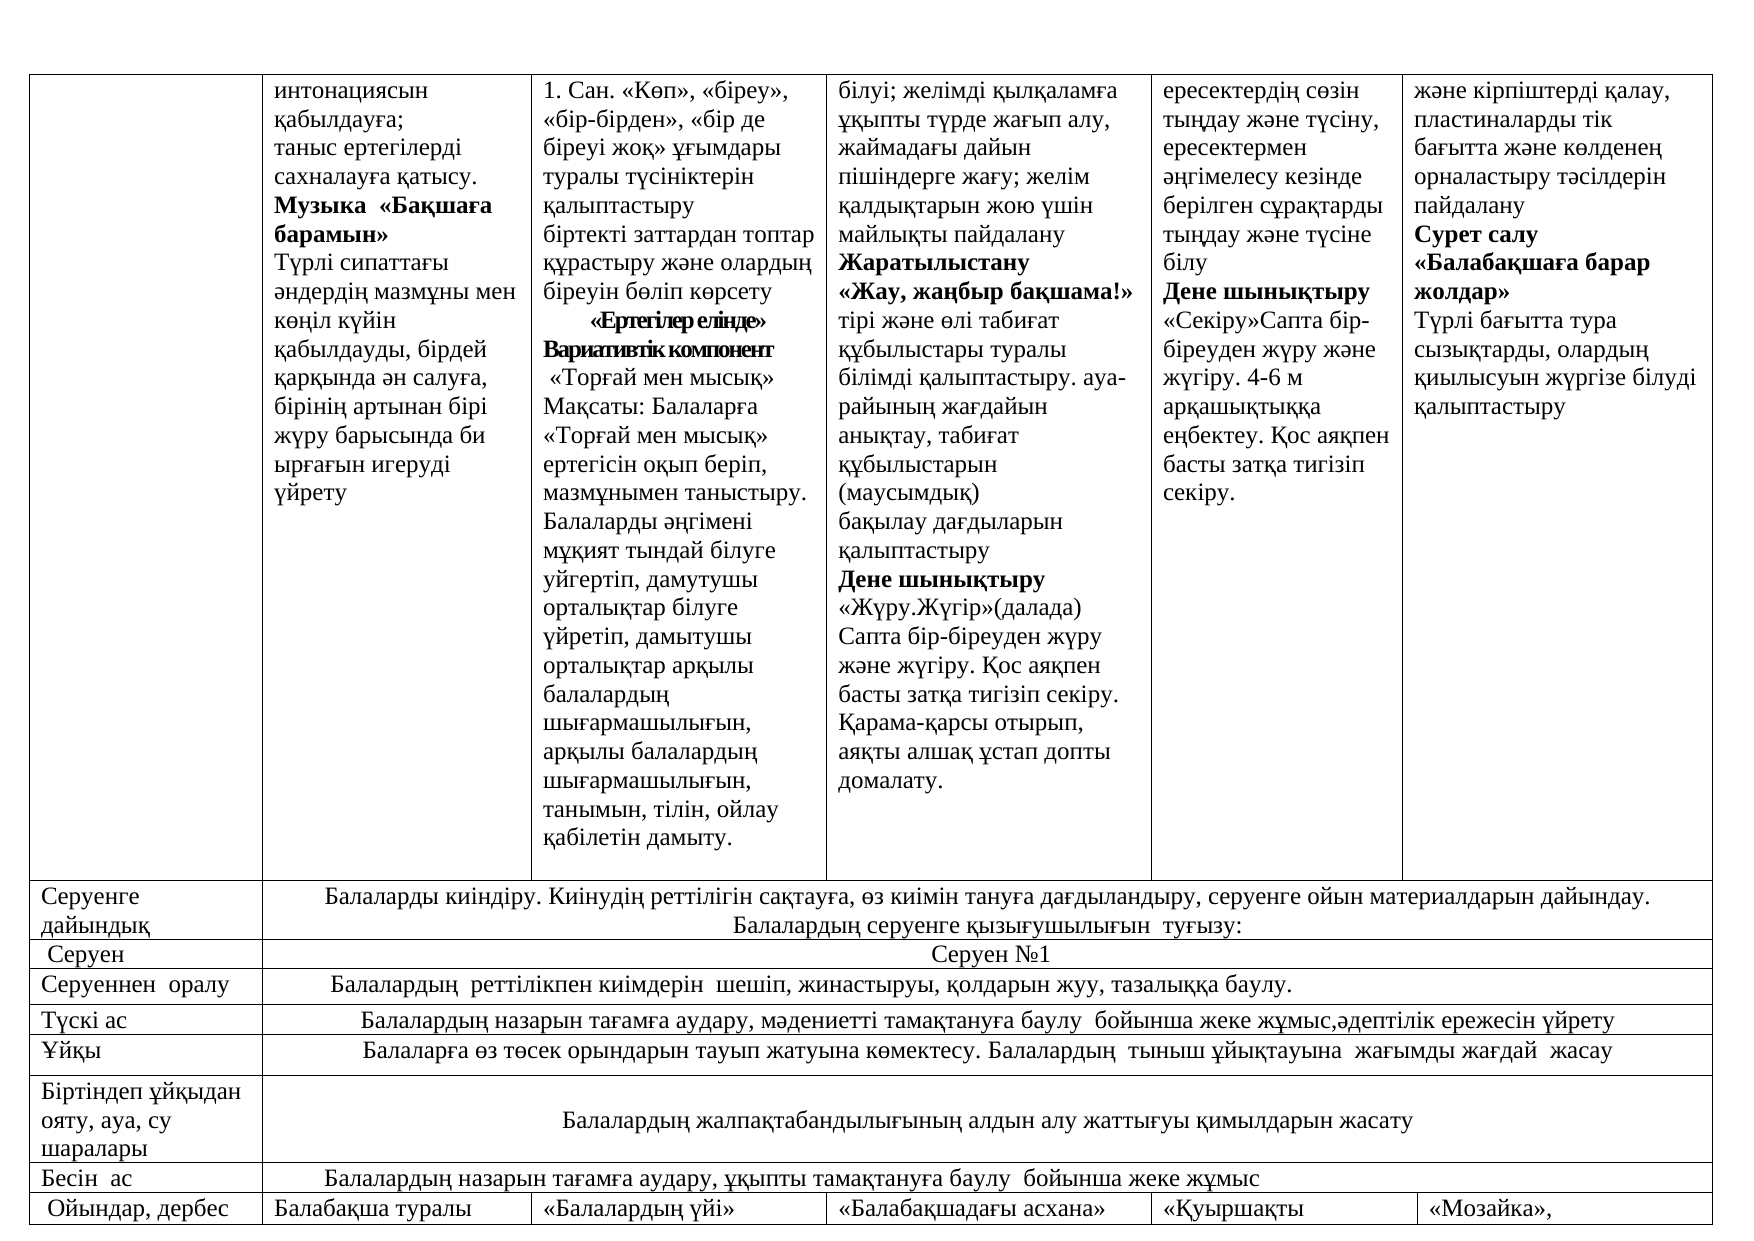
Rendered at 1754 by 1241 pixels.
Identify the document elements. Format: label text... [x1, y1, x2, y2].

table_cell Балаларға өз төсек орындарын тауып жатуына көмектесу. Балалардың тыныш ұйықтауына жағымды жағдай жасау [263, 1035, 1712, 1075]
table_cell Серуен [30, 940, 262, 968]
table_cell Балаларды киіндіру. Киінудің реттілігін сақтауға, өз киімін тануға дағдыландыру, серуенге ойын материалдарын дайындау. Балалардың серуенге қызығушылығын туғызу: [263, 881, 1712, 938]
table_cell Балалардың назарын тағамға аудару, мәдениетті тамақтануға баулу бойынша жеке жұмыс,әдептілік ережесін үйрету [263, 1005, 1712, 1034]
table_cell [30, 75, 262, 880]
table_cell Балалардың жалпақтабандылығының алдын алу жаттығуы қимылдарын жасату [263, 1076, 1712, 1162]
table_cell Бесін ас [30, 1163, 262, 1192]
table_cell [1152, 1193, 1417, 1224]
table_cell Түскі ас [30, 1005, 262, 1034]
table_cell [263, 1193, 531, 1224]
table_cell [827, 1193, 1151, 1224]
table_cell Балалардың назарын тағамға аудару, ұқыпты тамақтануға баулу бойынша жеке жұмыс [263, 1163, 1712, 1192]
table_cell Серуен №1 [263, 940, 1712, 968]
table_cell Балалардың реттілікпен киімдерін шешіп, жинастыруы, қолдарын жуу, тазалыққа баулу. [263, 969, 1712, 1004]
table_cell Серуенге дайындық [30, 881, 262, 938]
table_cell Серуеннен оралу [30, 969, 262, 1004]
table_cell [532, 75, 826, 880]
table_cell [1152, 75, 1402, 880]
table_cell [532, 1193, 826, 1224]
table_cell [1403, 75, 1712, 880]
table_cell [1418, 1193, 1712, 1224]
table_cell Біртіндеп ұйқыдан ояту, ауа, су шаралары [30, 1076, 262, 1162]
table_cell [30, 1193, 262, 1224]
table_cell Ұйқы [30, 1035, 262, 1075]
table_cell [827, 75, 1151, 880]
